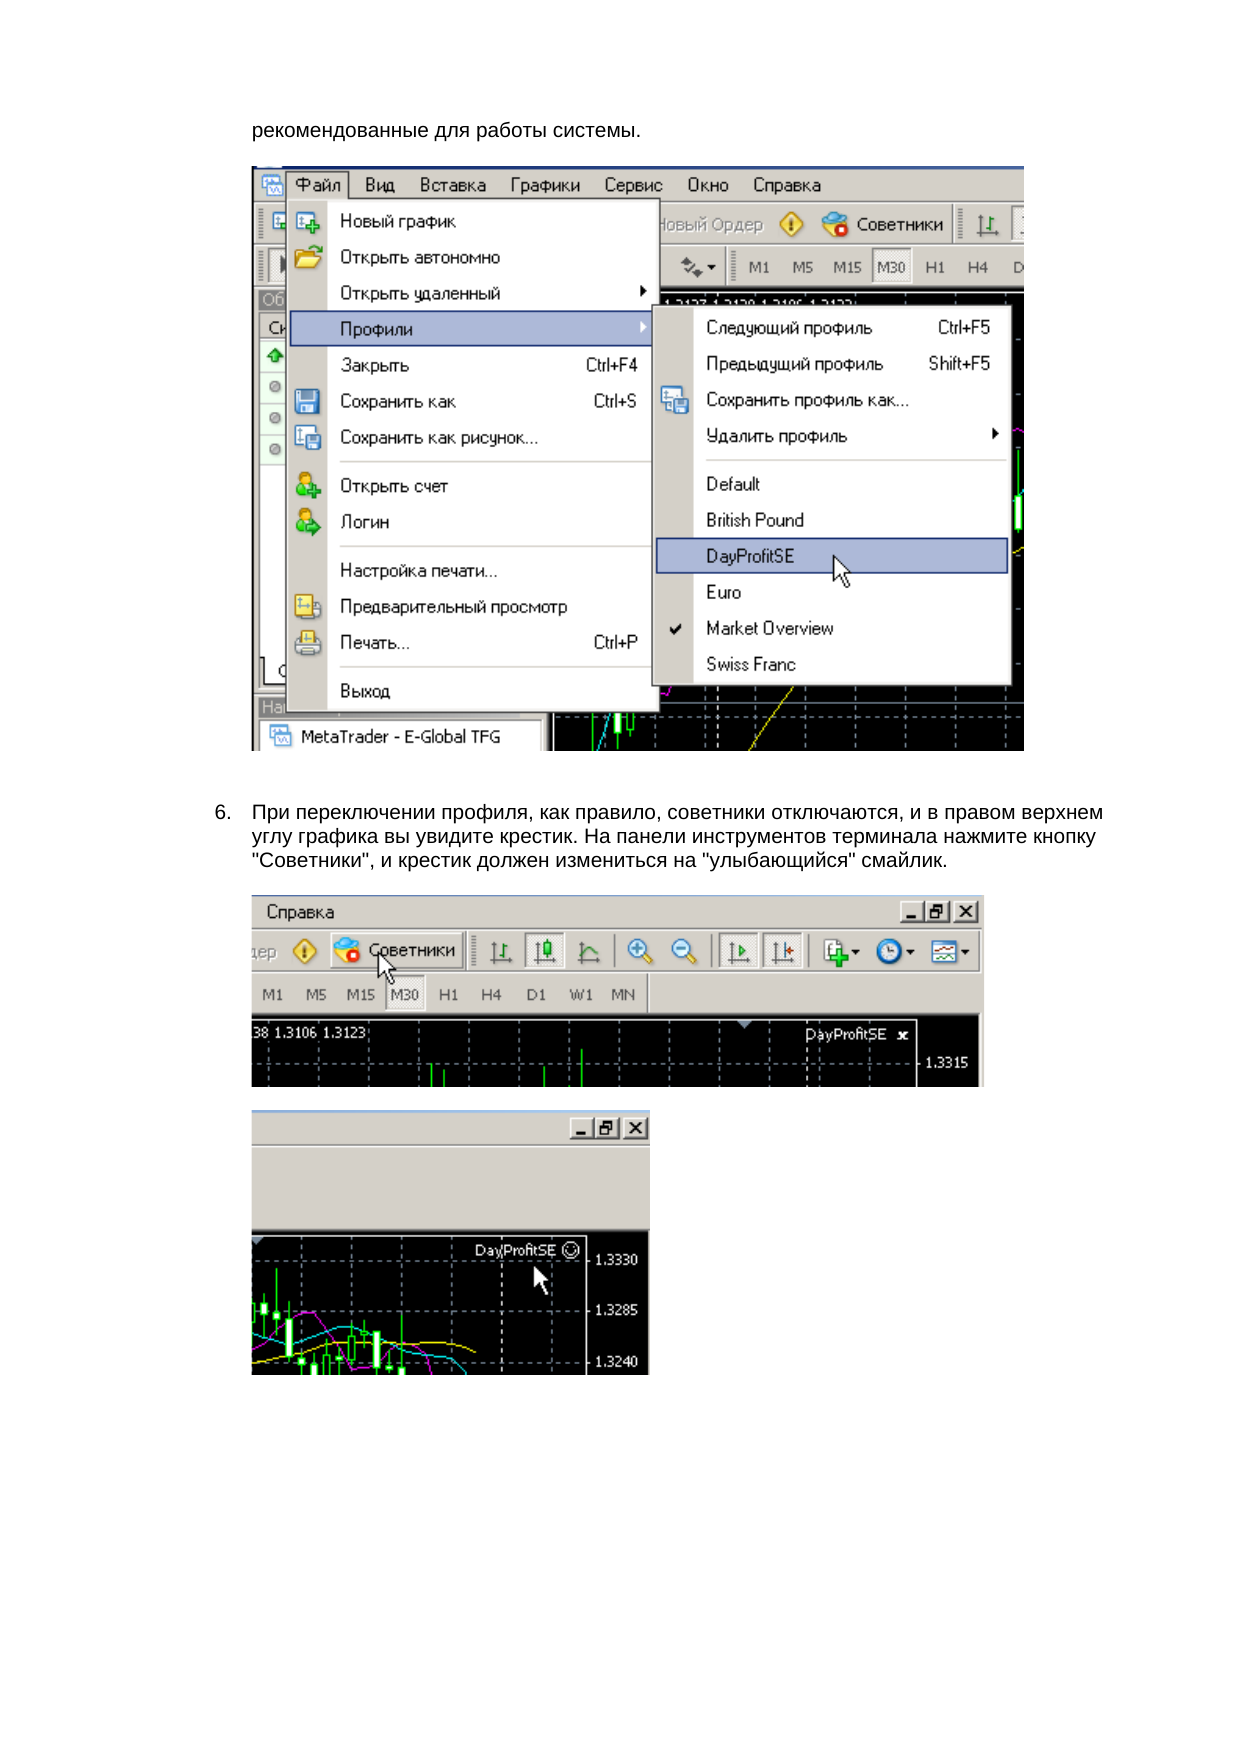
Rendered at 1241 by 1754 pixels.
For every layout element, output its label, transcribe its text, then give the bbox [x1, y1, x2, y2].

picture [251, 1110, 650, 1375]
picture [251, 166, 1024, 751]
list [214, 118, 1106, 751]
picture [251, 895, 985, 1087]
